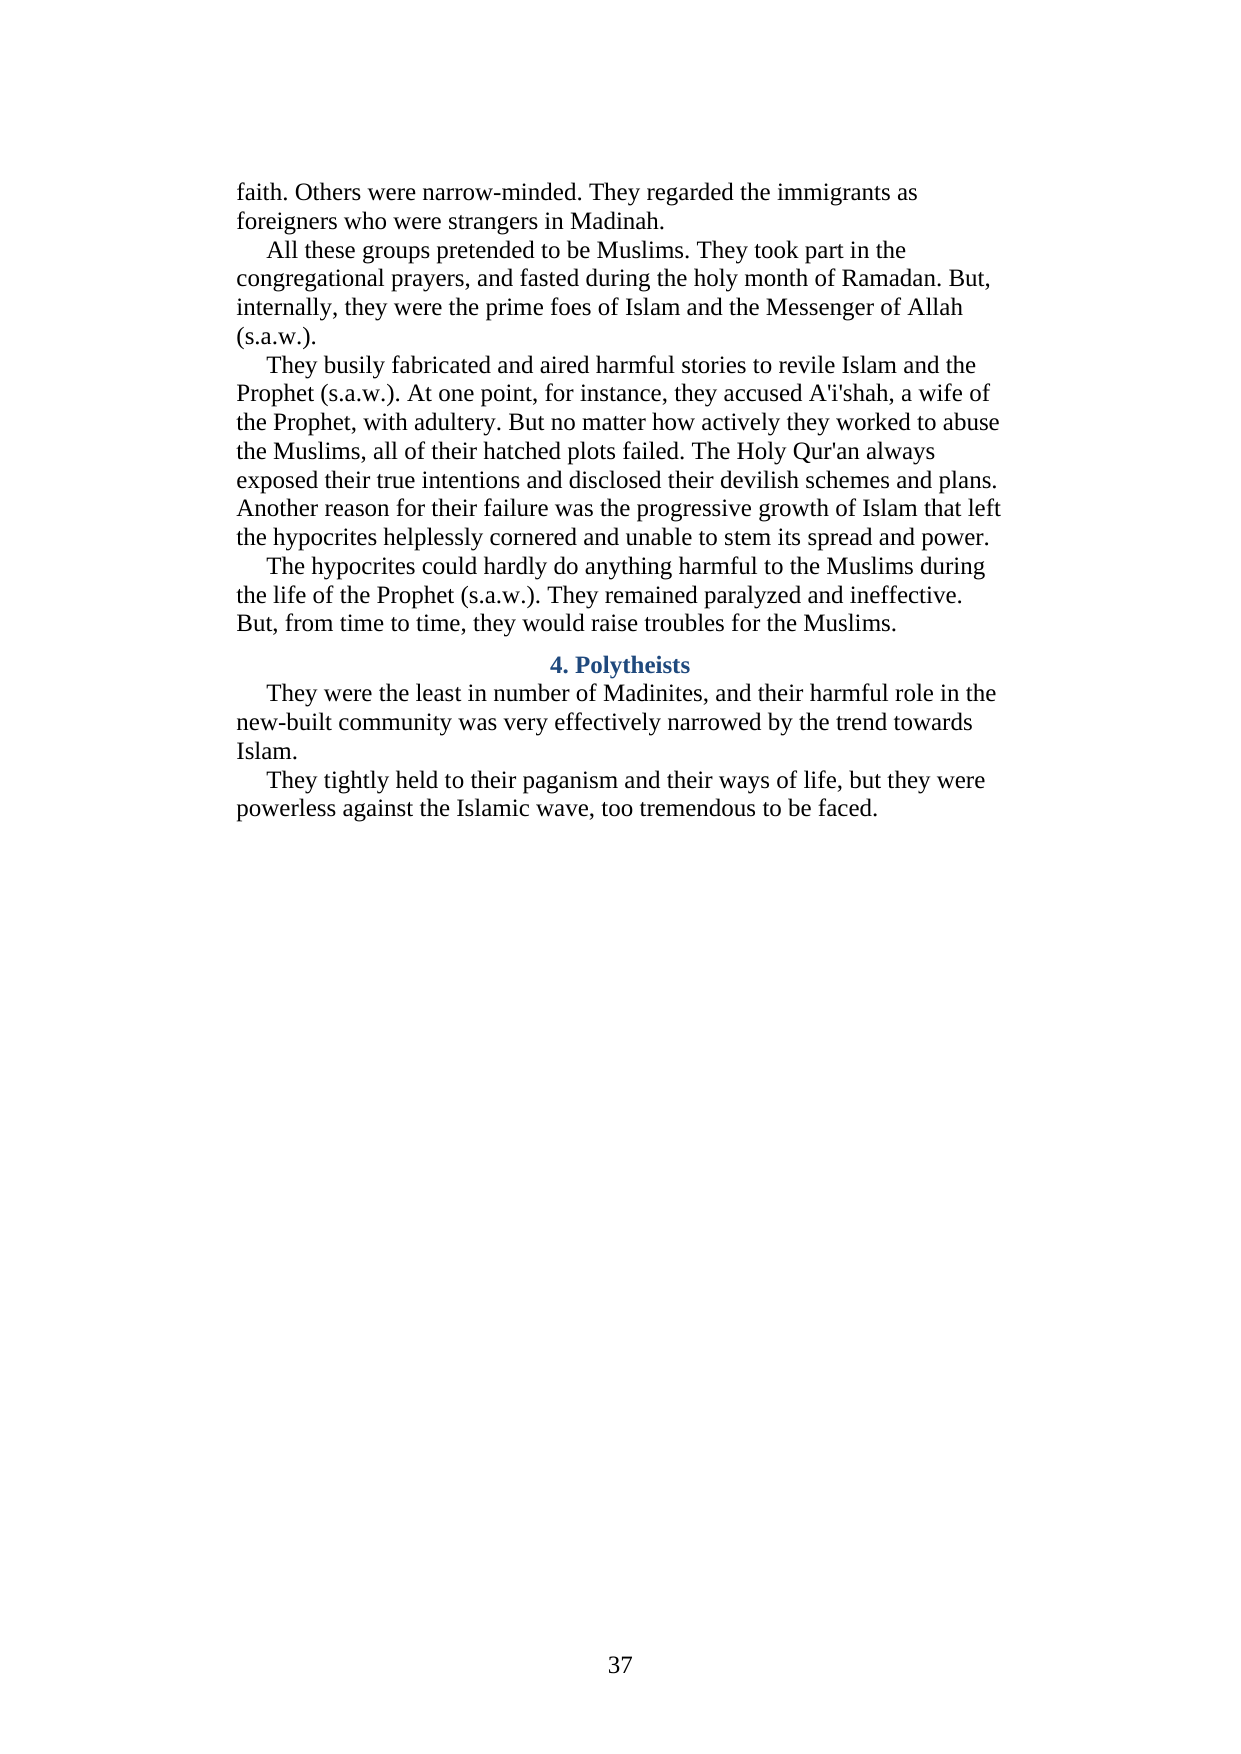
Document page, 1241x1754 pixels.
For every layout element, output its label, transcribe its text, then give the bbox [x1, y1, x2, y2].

text All these groups pretended to be Muslims. They took part in the congregational prayers, and fasted during the holy month of Ramadan. But, internally, they were the prime foes of Islam and the Messenger of Allah (s.a.w.). [236, 235, 1004, 350]
text They tightly held to their paganism and their ways of life, but they were powerless against the Islamic wave, too tremendous to be faced. [236, 765, 1004, 822]
subtitle 4. Polytheists [236, 650, 1004, 678]
text The hypocrites could hardly do anything harmful to the Muslims during the life of the Prophet (s.a.w.). They remained paralyzed and ineffective. But, from time to time, they would raise troubles for the Muslims. [236, 551, 1004, 637]
text They were the least in number of Madinites, and their harmful role in the new-built community was very effectively narrowed by the trend towards Islam. [236, 678, 1004, 765]
text They busily fabricated and aired harmful stories to revile Islam and the Prophet (s.a.w.). At one point, for instance, they accused A'i'shah, a wife of the Prophet, with adultery. But no matter how actively they worked to abuse the Muslims, all of their hatched plots failed. The Holy Qur'an always exposed their true intentions and disclosed their devilish schemes and plans. Another reason for their failure was the progressive growth of Islam that left the hypocrites helplessly cornered and unable to stem its spread and power. [236, 350, 1004, 551]
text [236, 177, 1004, 235]
